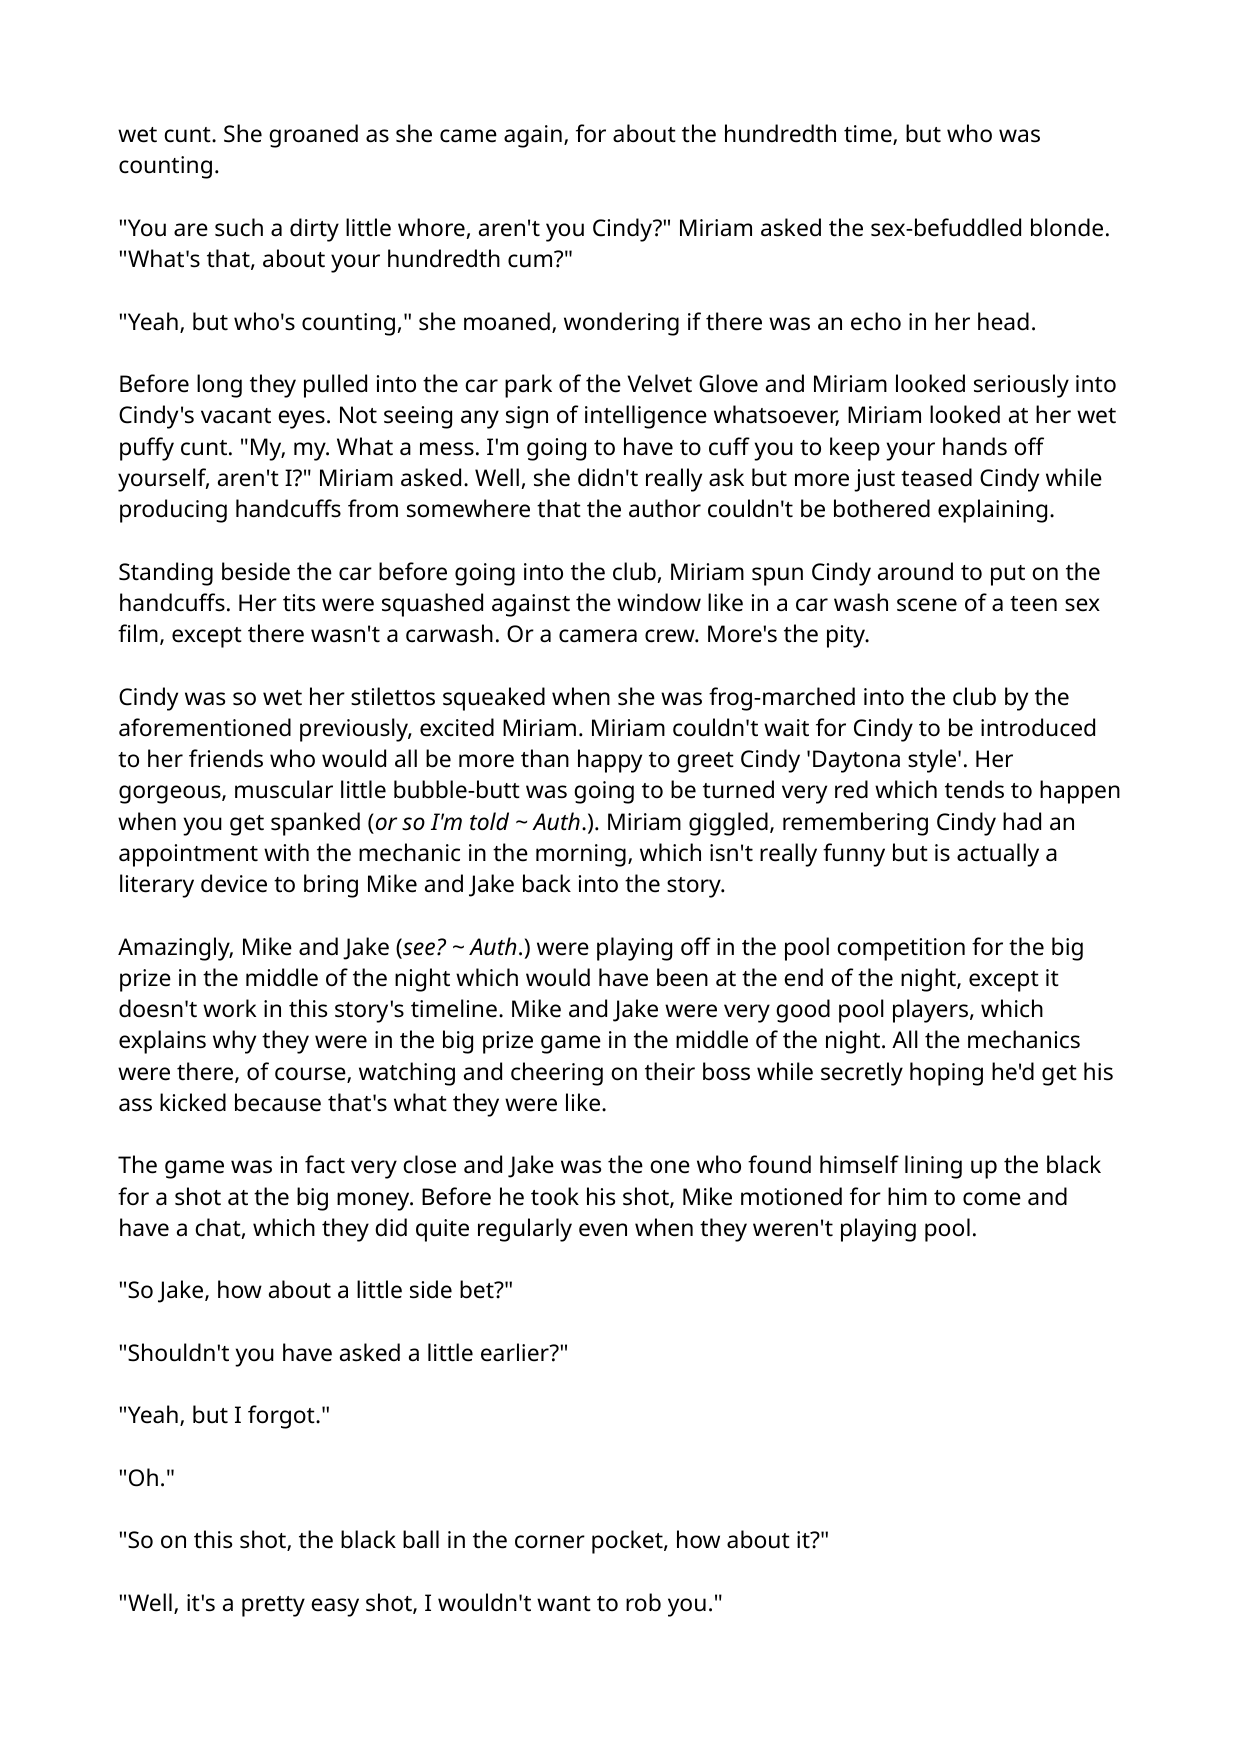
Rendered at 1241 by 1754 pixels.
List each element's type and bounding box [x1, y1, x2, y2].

text [118, 118, 1122, 1618]
